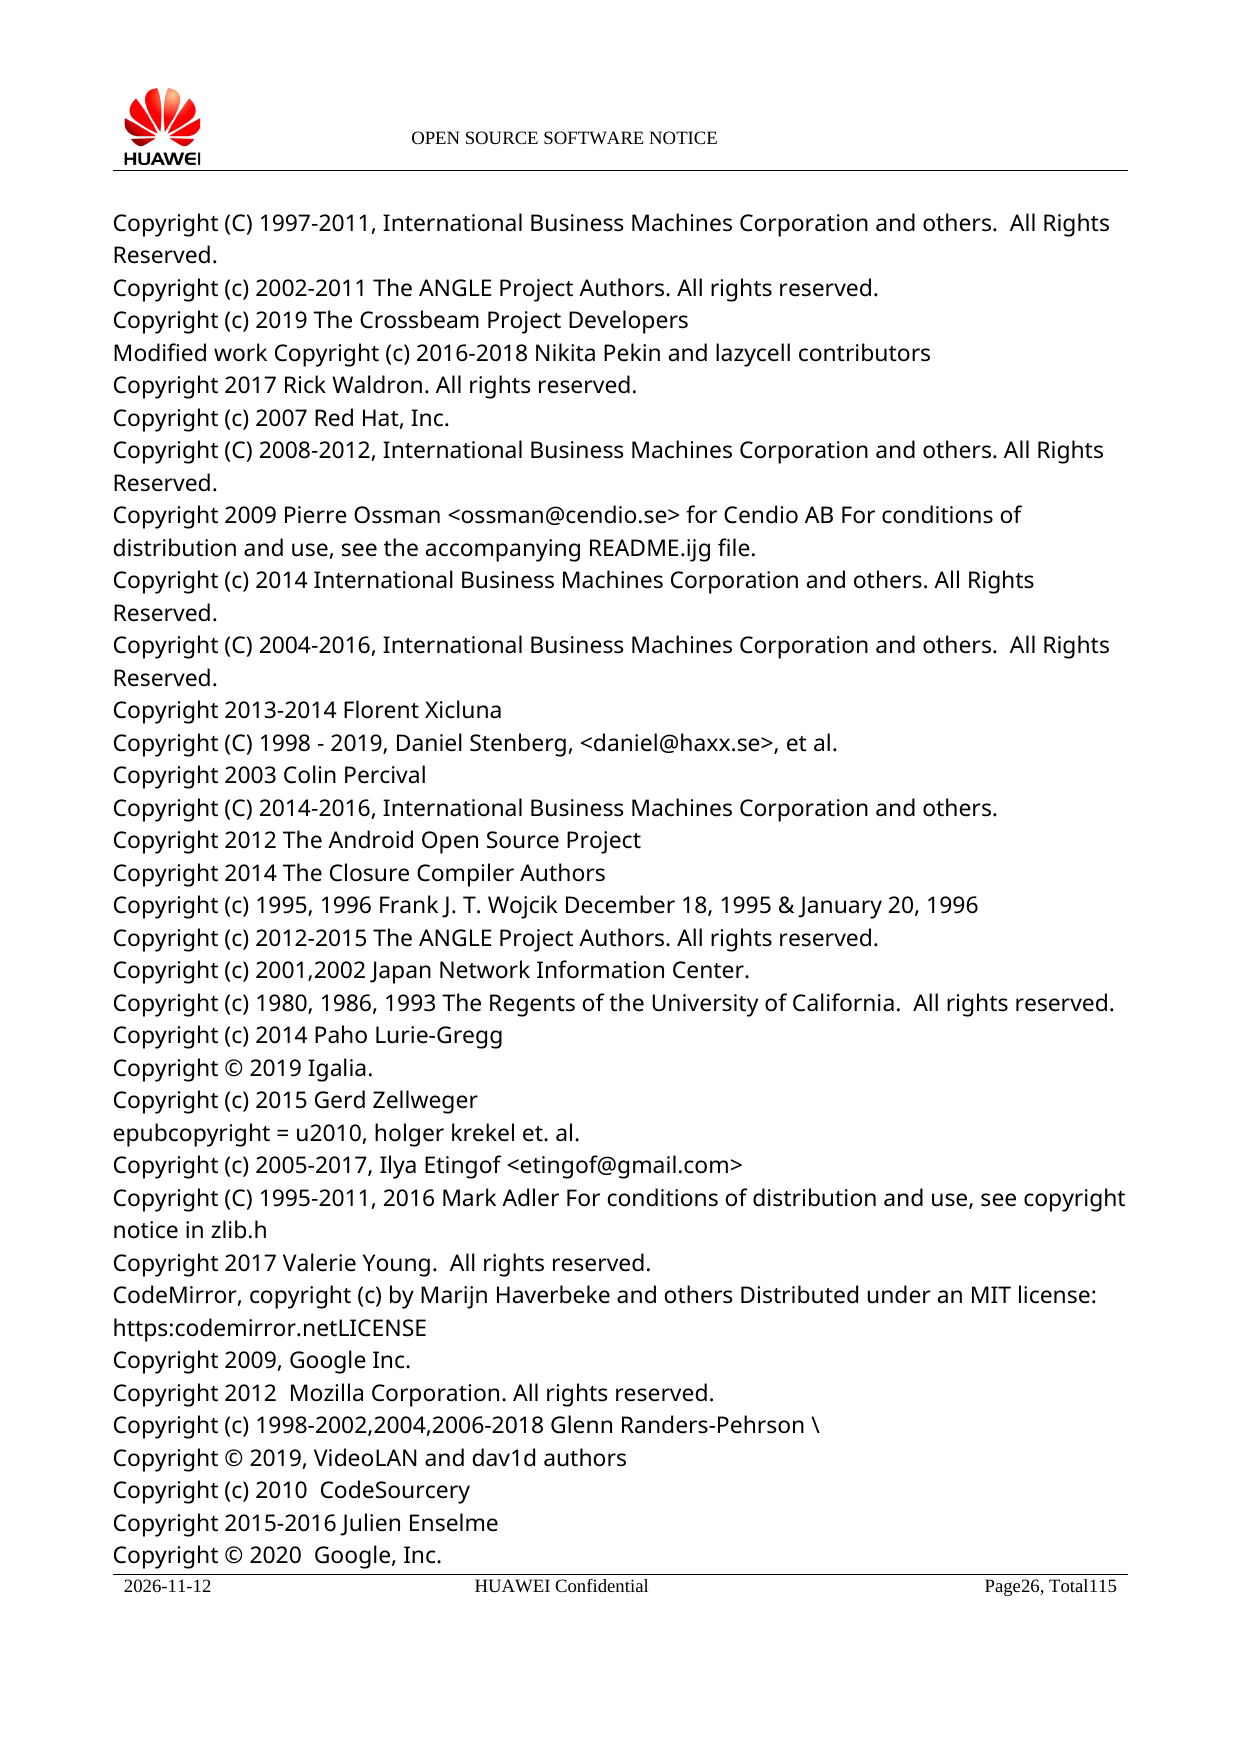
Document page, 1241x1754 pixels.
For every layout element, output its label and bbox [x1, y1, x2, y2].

picture [124, 88, 201, 165]
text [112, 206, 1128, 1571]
